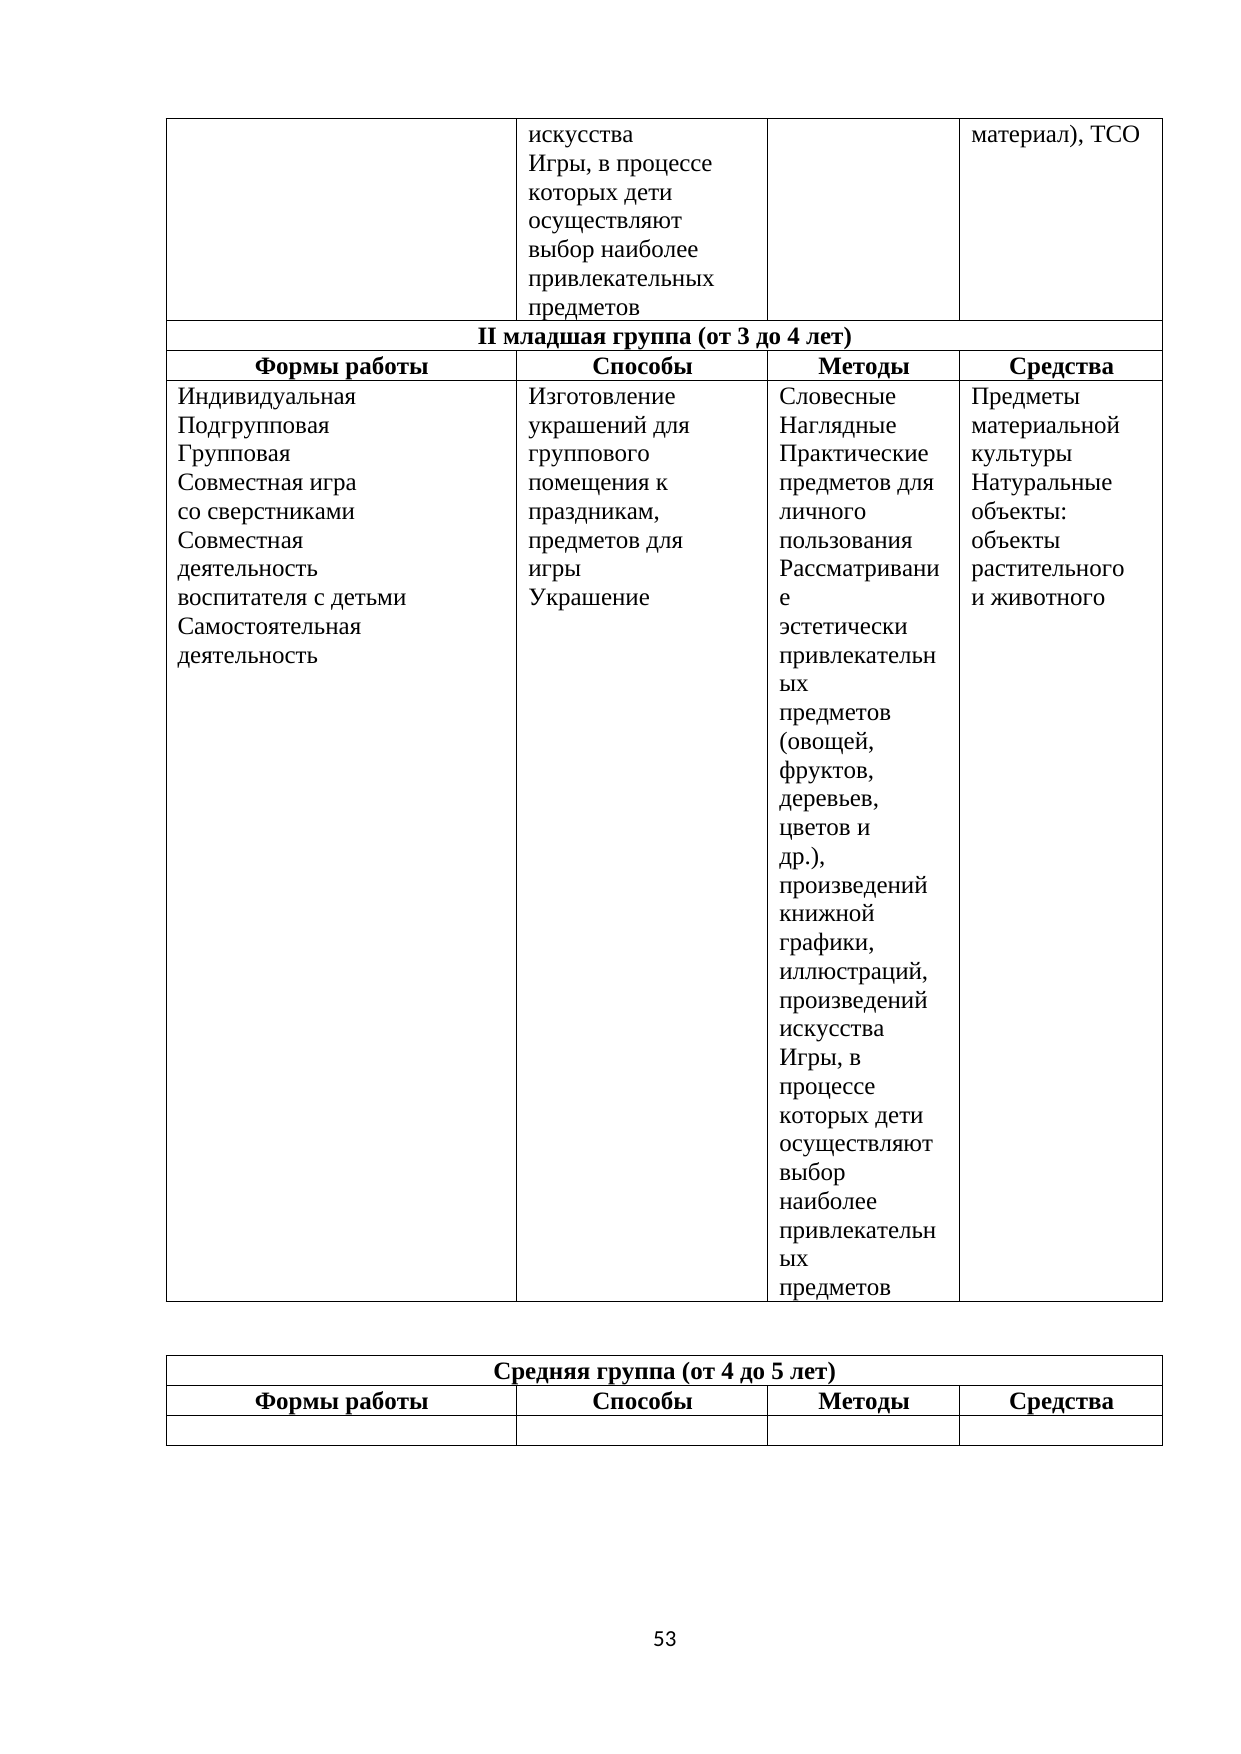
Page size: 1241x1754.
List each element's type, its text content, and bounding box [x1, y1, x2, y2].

table_cell [167, 1416, 516, 1444]
table_cell [517, 1416, 767, 1444]
table_cell Средства [960, 1386, 1162, 1415]
table_cell Формы работы [167, 1386, 516, 1415]
table_cell II младшая группа (от 3 до 4 лет) [167, 321, 1162, 350]
table_cell Способы [517, 351, 767, 380]
table_cell Предметы материальной культуры Натуральные объекты: объекты растительного и животного [960, 381, 1162, 1301]
table_cell [960, 1416, 1162, 1444]
table_cell Средства [960, 351, 1162, 380]
table_cell Методы [768, 1386, 959, 1415]
table_cell Формы работы [167, 351, 516, 380]
table_cell Методы [768, 351, 959, 380]
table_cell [167, 381, 516, 1301]
table_header Средняя группа (от 4 до 5 лет) [167, 1356, 1162, 1385]
table_cell [768, 1416, 959, 1444]
table_cell Изготовление украшений для группового помещения к праздникам, предметов для игры Украшение [517, 381, 767, 1301]
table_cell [167, 119, 516, 320]
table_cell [517, 119, 767, 320]
table_cell Способы [517, 1386, 767, 1415]
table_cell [960, 119, 1162, 320]
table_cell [768, 119, 959, 320]
table_cell Словесные Наглядные Практические предметов для личного пользования Рассматривание эстетически привлекательных предметов (овощей, фруктов, деревьев, цветов и др.), произведений книжной графики, иллюстраций, произведений искусства Игры, в процессе которых дети осуществляют выбор наиболее привлекательных предметов [768, 381, 959, 1301]
